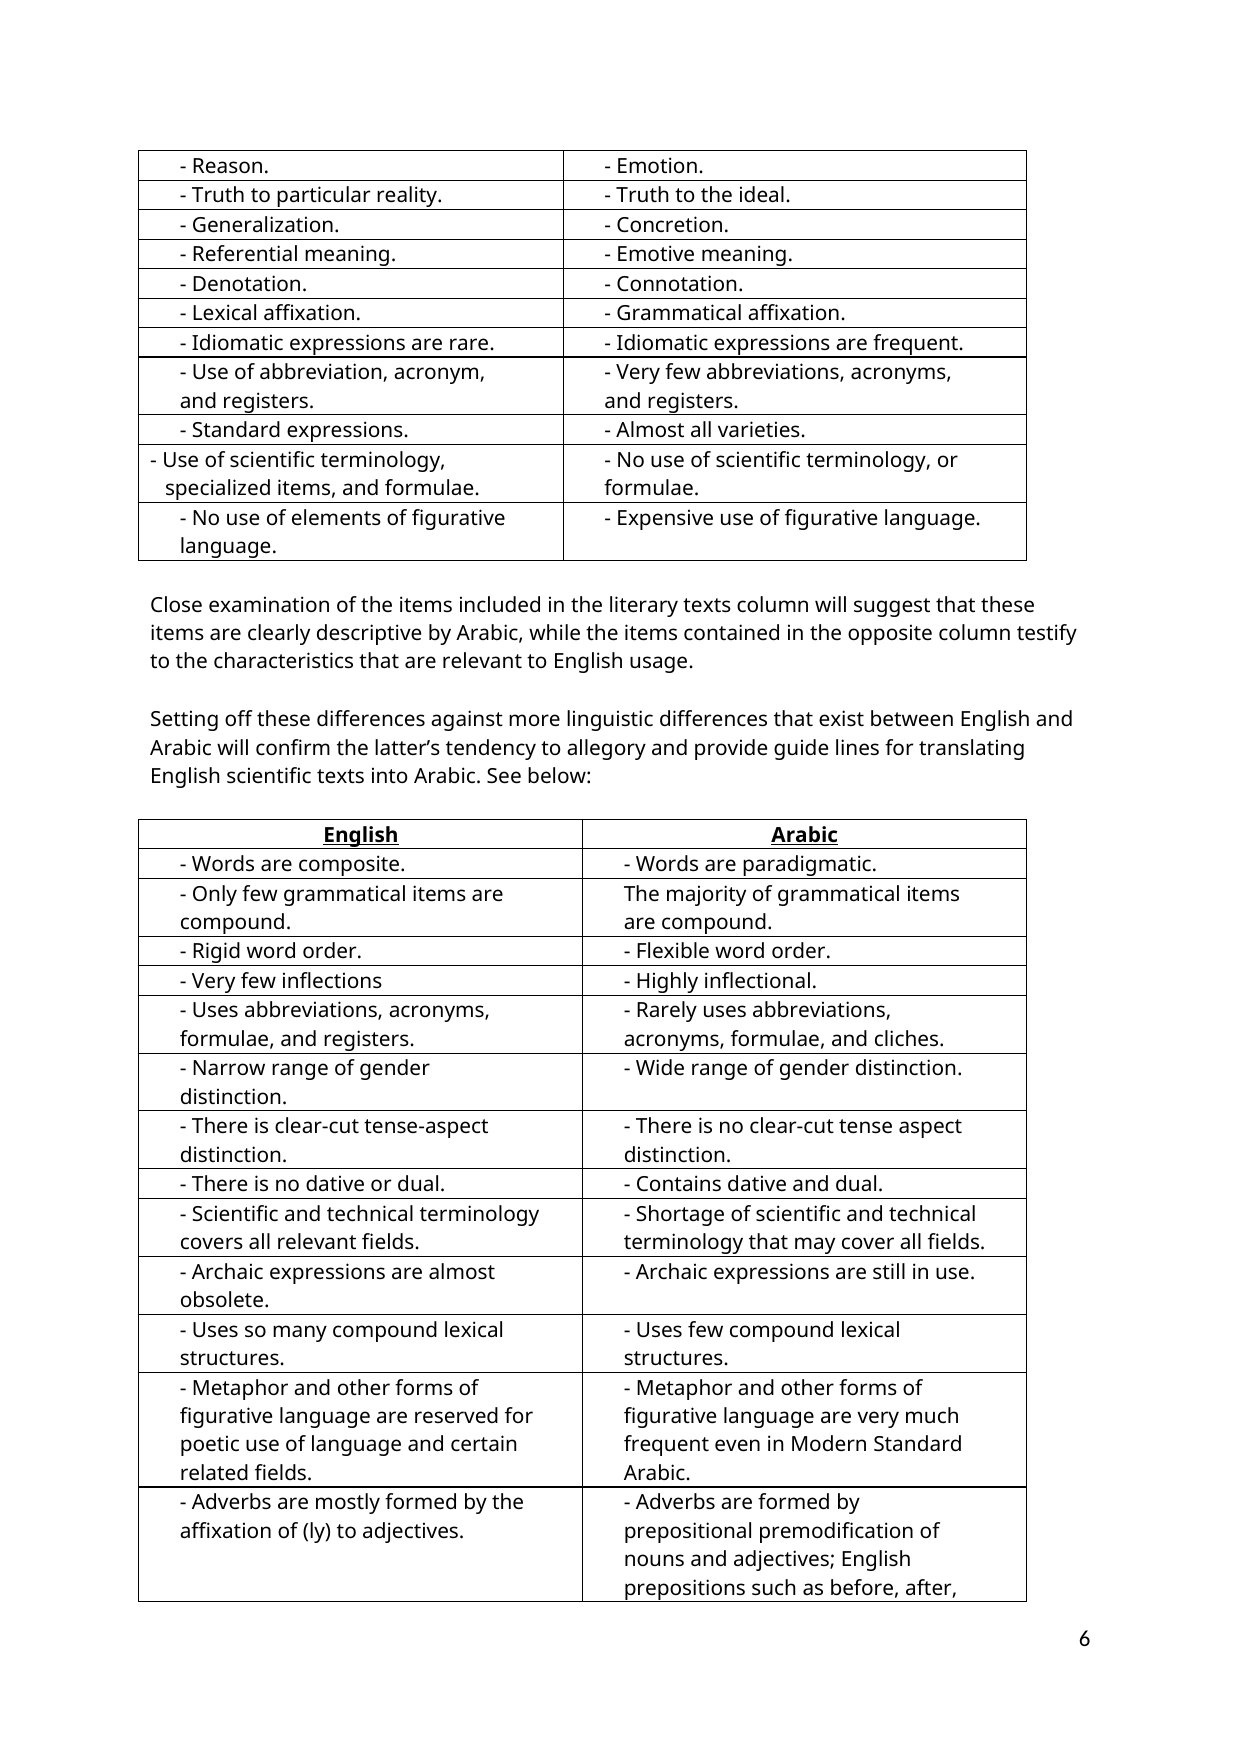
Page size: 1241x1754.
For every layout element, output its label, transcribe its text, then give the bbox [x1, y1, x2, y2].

table_cell - Uses so many compound lexical structures. [139, 1315, 582, 1372]
table_cell - There is no clear-cut tense aspect distinction. [583, 1111, 1026, 1168]
table_cell - Scientific and technical terminology covers all relevant fields. [139, 1199, 582, 1256]
table_cell - Idiomatic expressions are frequent. [564, 328, 1026, 356]
table_cell - Truth to the ideal. [564, 181, 1026, 209]
table_cell - Concretion. [564, 210, 1026, 238]
table_header English [139, 820, 582, 848]
table_cell - Generalization. [139, 210, 563, 238]
table_cell - Almost all varieties. [564, 415, 1026, 444]
table_cell - No use of elements of figurative language. [139, 503, 563, 559]
table_cell - Words are paradigmatic. [583, 849, 1026, 878]
table_cell - Archaic expressions are almost obsolete. [139, 1257, 582, 1314]
table_cell - Very few inflections [139, 966, 582, 994]
table_cell - Emotive meaning. [564, 240, 1026, 268]
table_cell - Rigid word order. [139, 937, 582, 965]
table_cell - Archaic expressions are still in use. [583, 1257, 1026, 1314]
text Close examination of the items included in the literary texts column will suggest that these items are clearly descriptive by Arabic, while the items contained in the opposite column testify to the characteristics that are relevant to English usage. [150, 590, 1090, 675]
table_cell - Words are composite. [139, 849, 582, 878]
table_cell - There is clear-cut tense-aspect distinction. [139, 1111, 582, 1168]
table_cell - Very few abbreviations, acronyms, and registers. [564, 358, 1026, 414]
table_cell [583, 1488, 1026, 1601]
table_cell - Reason. [139, 151, 563, 179]
table_cell - Emotion. [564, 151, 1026, 179]
table_header Arabic [583, 820, 1026, 848]
table_cell - Connotation. [564, 269, 1026, 297]
table_cell - Metaphor and other forms of figurative language are reserved for poetic use of language and certain related fields. [139, 1373, 582, 1486]
table_cell - Referential meaning. [139, 240, 563, 268]
table_cell - Denotation. [139, 269, 563, 297]
table_cell - Grammatical affixation. [564, 299, 1026, 327]
table_cell - Shortage of scientific and technical terminology that may cover all fields. [583, 1199, 1026, 1256]
table_cell - Standard expressions. [139, 415, 563, 444]
table_cell - Rarely uses abbreviations, acronyms, formulae, and cliches. [583, 996, 1026, 1052]
table_cell - Only few grammatical items are compound. [139, 879, 582, 936]
table_cell - Wide range of gender distinction. [583, 1054, 1026, 1110]
table_cell - No use of scientific terminology, or formulae. [564, 445, 1026, 502]
table_cell - Flexible word order. [583, 937, 1026, 965]
table_cell - Narrow range of gender distinction. [139, 1054, 582, 1110]
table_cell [139, 1488, 582, 1601]
table_cell - Idiomatic expressions are rare. [139, 328, 563, 356]
table_cell - Lexical affixation. [139, 299, 563, 327]
table_cell - Uses few compound lexical structures. [583, 1315, 1026, 1372]
table_cell The majority of grammatical items are compound. [583, 879, 1026, 936]
table_cell - Truth to particular reality. [139, 181, 563, 209]
table_cell - Metaphor and other forms of figurative language are very much frequent even in Modern Standard Arabic. [583, 1373, 1026, 1486]
table_cell - Use of scientific terminology, specialized items, and formulae. [139, 445, 563, 502]
table_cell - Highly inflectional. [583, 966, 1026, 994]
table_cell - Contains dative and dual. [583, 1169, 1026, 1198]
table_cell - Use of abbreviation, acronym, and registers. [139, 358, 563, 414]
table_cell - There is no dative or dual. [139, 1169, 582, 1198]
table_cell - Expensive use of figurative language. [564, 503, 1026, 559]
text Setting off these differences against more linguistic differences that exist between English and Arabic will confirm the latter’s tendency to allegory and provide guide lines for translating English scientific texts into Arabic. See below: [150, 704, 1090, 789]
table_cell - Uses abbreviations, acronyms, formulae, and registers. [139, 996, 582, 1052]
